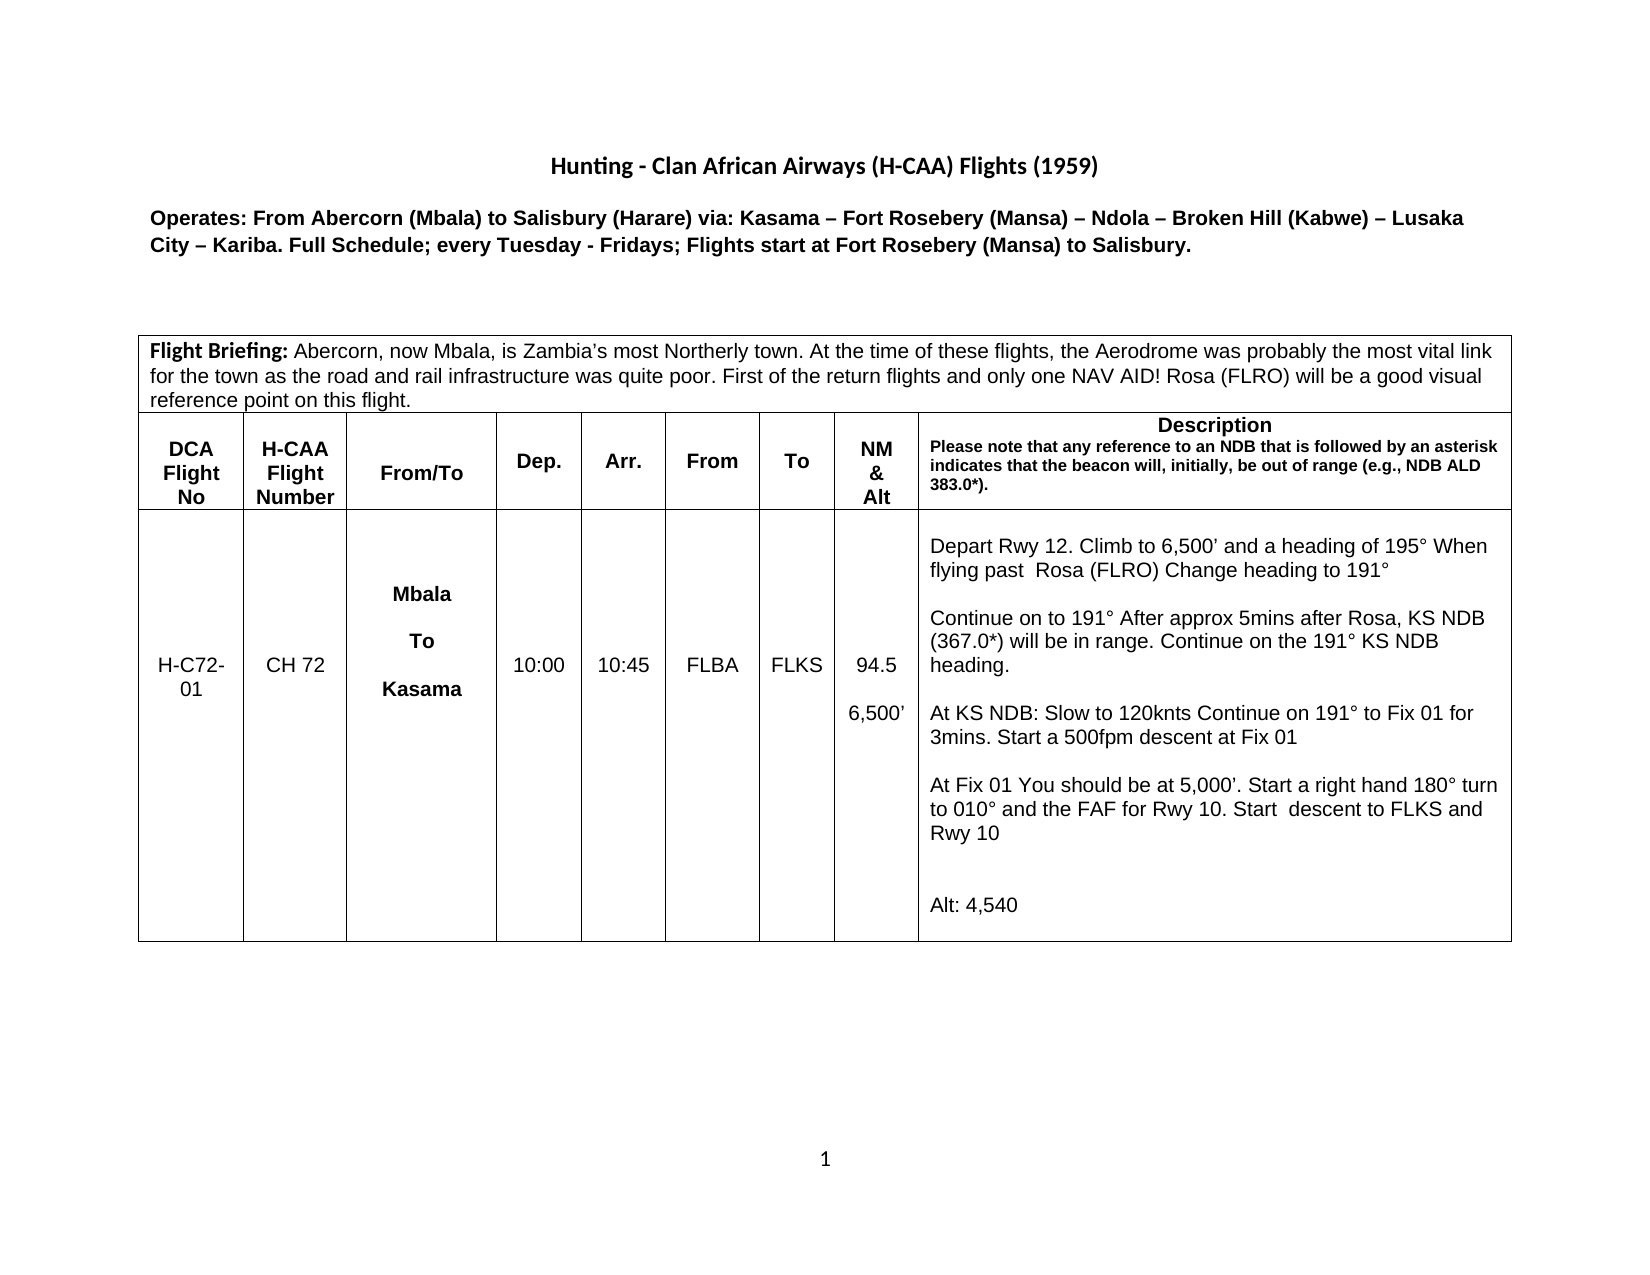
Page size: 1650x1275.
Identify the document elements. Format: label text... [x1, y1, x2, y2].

table_cell Arr. [582, 413, 665, 508]
table_header Flight Briefing: Abercorn, now Mbala, is Zambia’s most Northerly town. At the time of these flights, the Aerodrome was probably the most vital link for the town as the road and rail infrastructure was quite poor. First of the return flights and only one NAV AID! Rosa (FLRO) will be a good visual reference point on this flight. [139, 336, 1511, 412]
table_cell H-CAA Flight Number [244, 413, 346, 508]
table_cell DCA Flight No [139, 413, 243, 508]
table_cell To [760, 413, 834, 508]
table_cell FLBA [666, 510, 759, 941]
table_cell From [666, 413, 759, 508]
table_cell FLKS [760, 510, 834, 941]
table_cell Dep. [497, 413, 581, 508]
text Operates: From Abercorn (Mbala) to Salisbury (Harare) via: Kasama – Fort Rosebery (Mansa) – Ndola – Broken Hill (Kabwe) – Lusaka City – Kariba. Full Schedule; every Tuesday - Fridays; Flights start at Fort Rosebery (Mansa) to Salisbury. [150, 206, 1500, 257]
table_cell CH 72 [244, 510, 346, 941]
table_cell Mbala To Kasama [347, 510, 496, 941]
table_cell 94.5 6,500’ [835, 510, 918, 941]
text Hunting - Clan African Airways (H-CAA) Flights (1959) [150, 150, 1500, 181]
table_cell 10:45 [582, 510, 665, 941]
table_cell H-C72- 01 [139, 510, 243, 941]
table_cell From/To [347, 413, 496, 508]
table_cell 10:00 [497, 510, 581, 941]
table_cell NM & Alt [835, 413, 918, 508]
table_cell Description Please note that any reference to an NDB that is followed by an asterisk indicates that the beacon will, initially, be out of range (e.g., NDB ALD 383.0*). [919, 413, 1511, 508]
table_cell Depart Rwy 12. Climb to 6,500’ and a heading of 195° When flying past Rosa (FLRO) Change heading to 191° Continue on to 191° After approx 5mins after Rosa, KS NDB (367.0*) will be in range. Continue on the 191° KS NDB heading. At KS NDB: Slow to 120knts Continue on 191° to Fix 01 for 3mins. Start a 500fpm descent at Fix 01 At Fix 01 You should be at 5,000’. Start a right hand 180° turn to 010° and the FAF for Rwy 10. Start descent to FLKS and Rwy 10 Alt: 4,540 [919, 510, 1511, 941]
